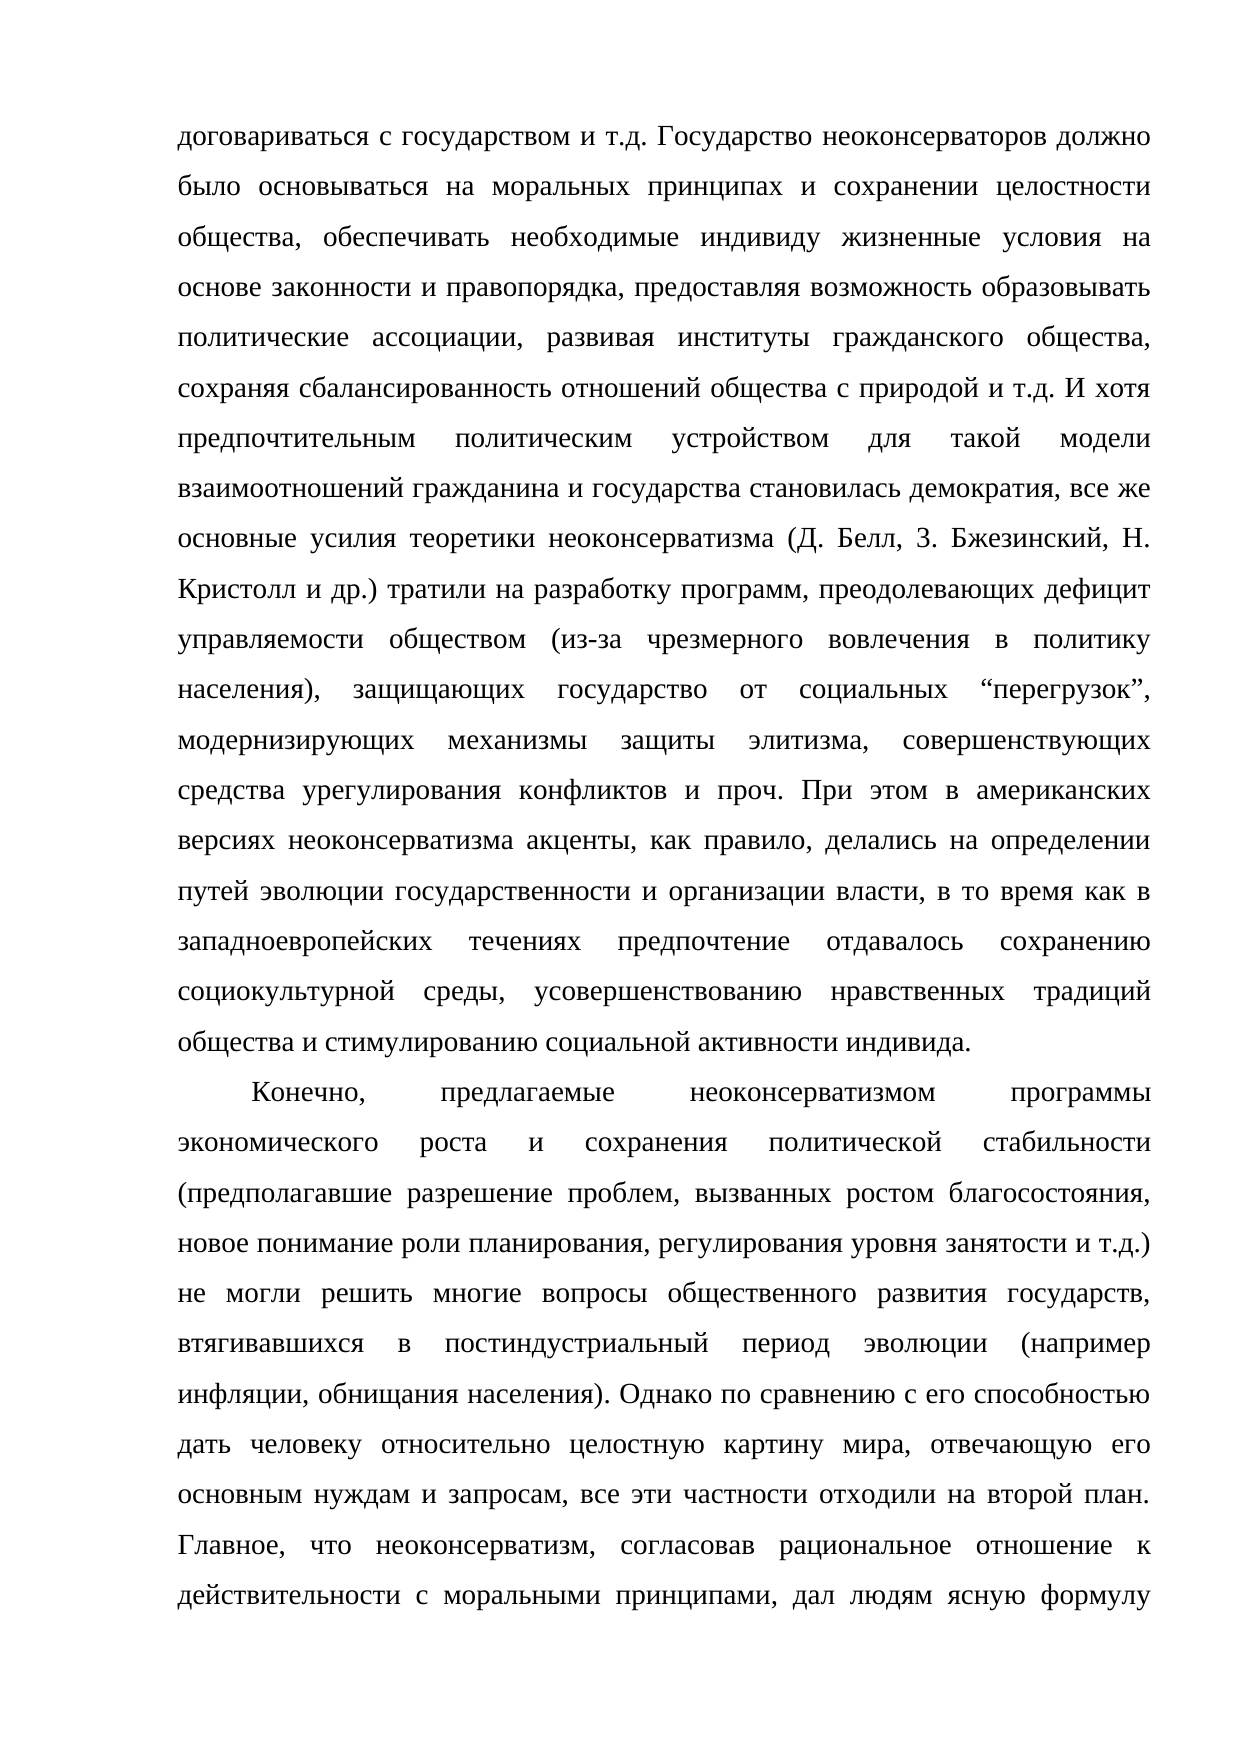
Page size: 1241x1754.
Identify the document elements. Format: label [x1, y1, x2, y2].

text [177, 118, 1152, 1057]
text [177, 1074, 1152, 1611]
